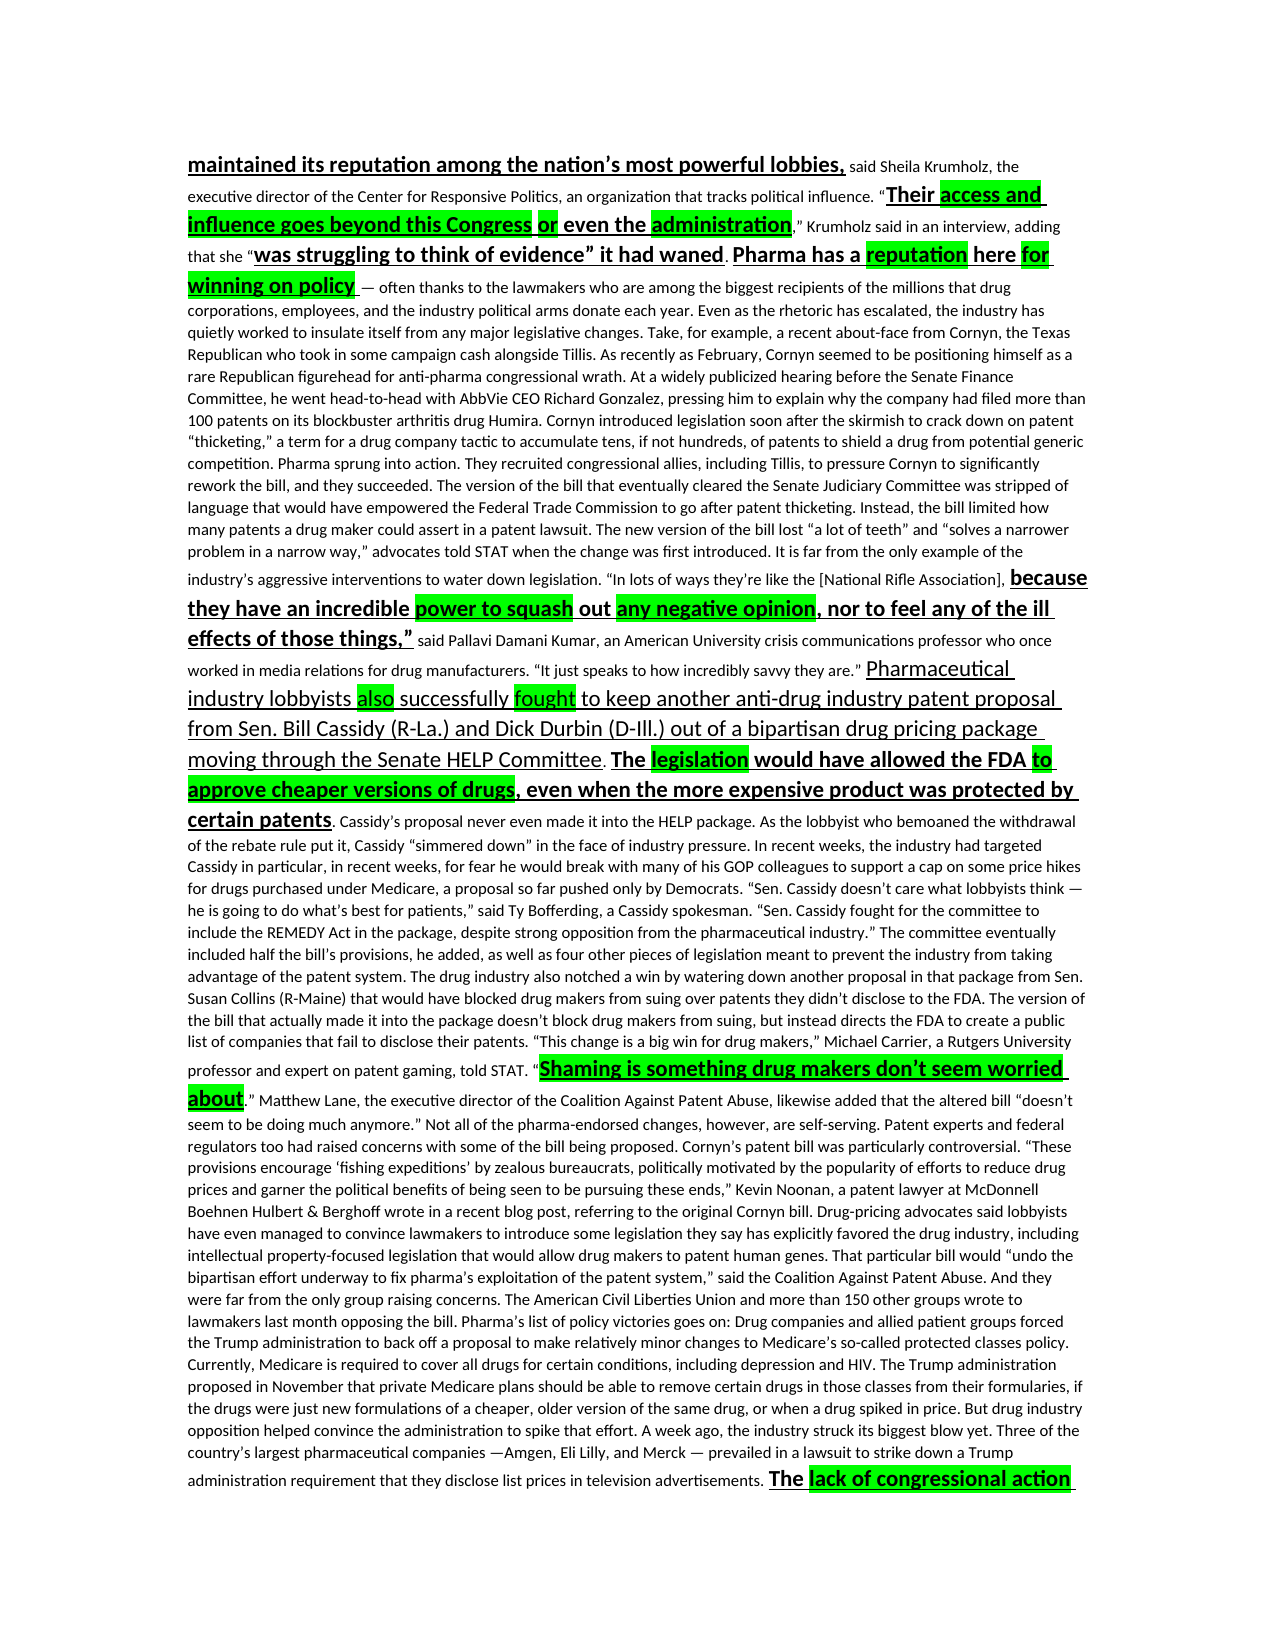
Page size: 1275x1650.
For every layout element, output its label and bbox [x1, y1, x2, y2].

text [187, 150, 1087, 1493]
